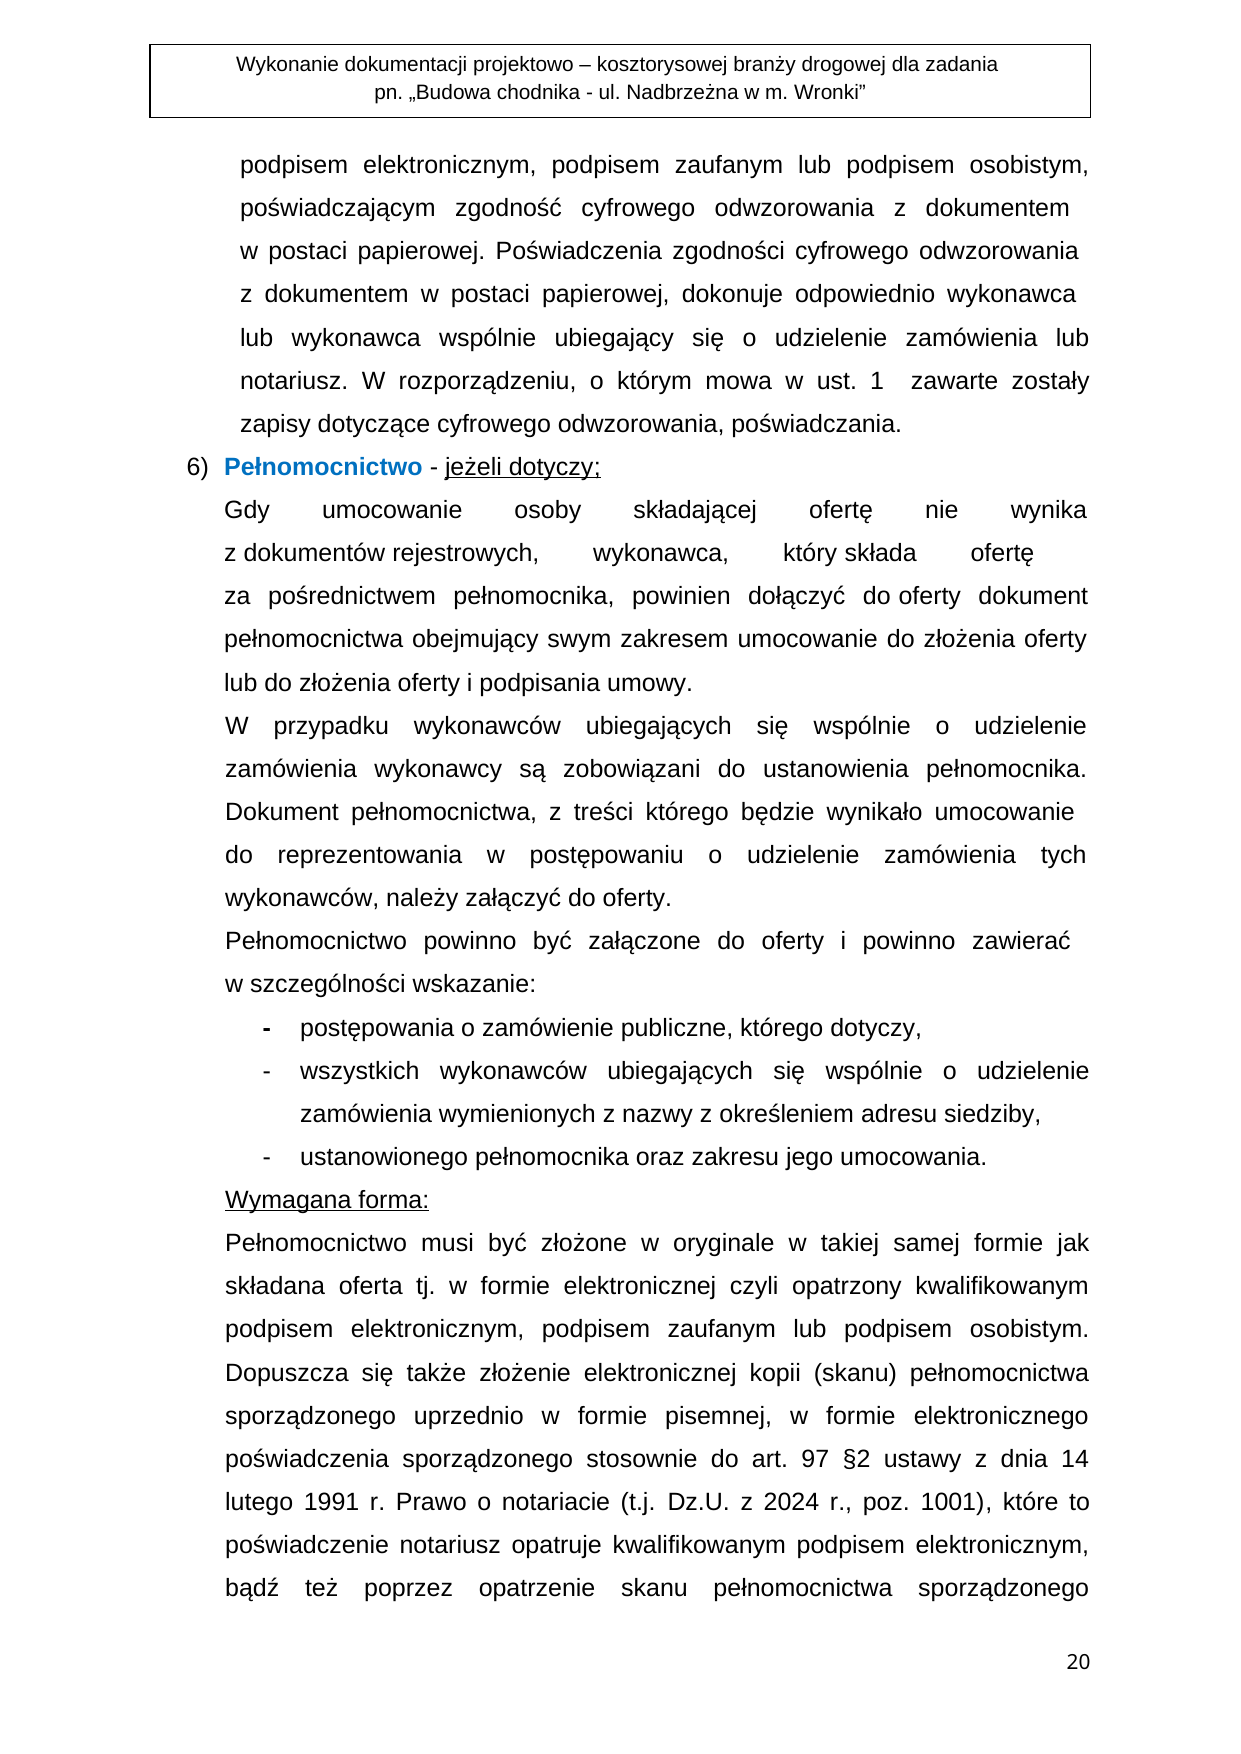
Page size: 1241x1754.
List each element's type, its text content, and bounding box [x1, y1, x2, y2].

text Wymagana forma: [225, 1185, 1088, 1214]
list ustanowionego pełnomocnika oraz zakresu jego umocowania. [262, 1142, 1090, 1171]
text W przypadku wykonawców ubiegających się wspólnie o udzielenie zamówienia wykonawcy są zobowiązani do ustanowienia pełnomocnika. Dokument pełnomocnictwa, z treści którego będzie wynikało umocowanie do reprezentowania w postępowaniu o udzielenie zamówienia tych wykonawców, należy załączyć do oferty. [225, 711, 1088, 912]
list Pełnomocnictwo - jeżeli dotyczy; [186, 452, 1088, 481]
text Pełnomocnictwo powinno być załączone do oferty i powinno zawierać w szczególności wskazanie: [225, 926, 1088, 998]
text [225, 1228, 1090, 1602]
text Gdy umocowanie osoby składającej ofertę nie wynika z dokumentów rejestrowych, wykonawca, który składa ofertę za pośrednictwem pełnomocnika, powinien dołączyć do oferty dokument pełnomocnictwa obejmujący swym zakresem umocowanie do złożenia oferty lub do złożenia oferty i podpisania umowy. [224, 495, 1088, 696]
list wszystkich wykonawców ubiegających się wspólnie o udzielenie zamówienia wymienionych z nazwy z określeniem adresu siedziby, [262, 1056, 1090, 1127]
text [240, 150, 1090, 437]
list postępowania o zamówienie publiczne, którego dotyczy, [262, 1012, 1090, 1041]
